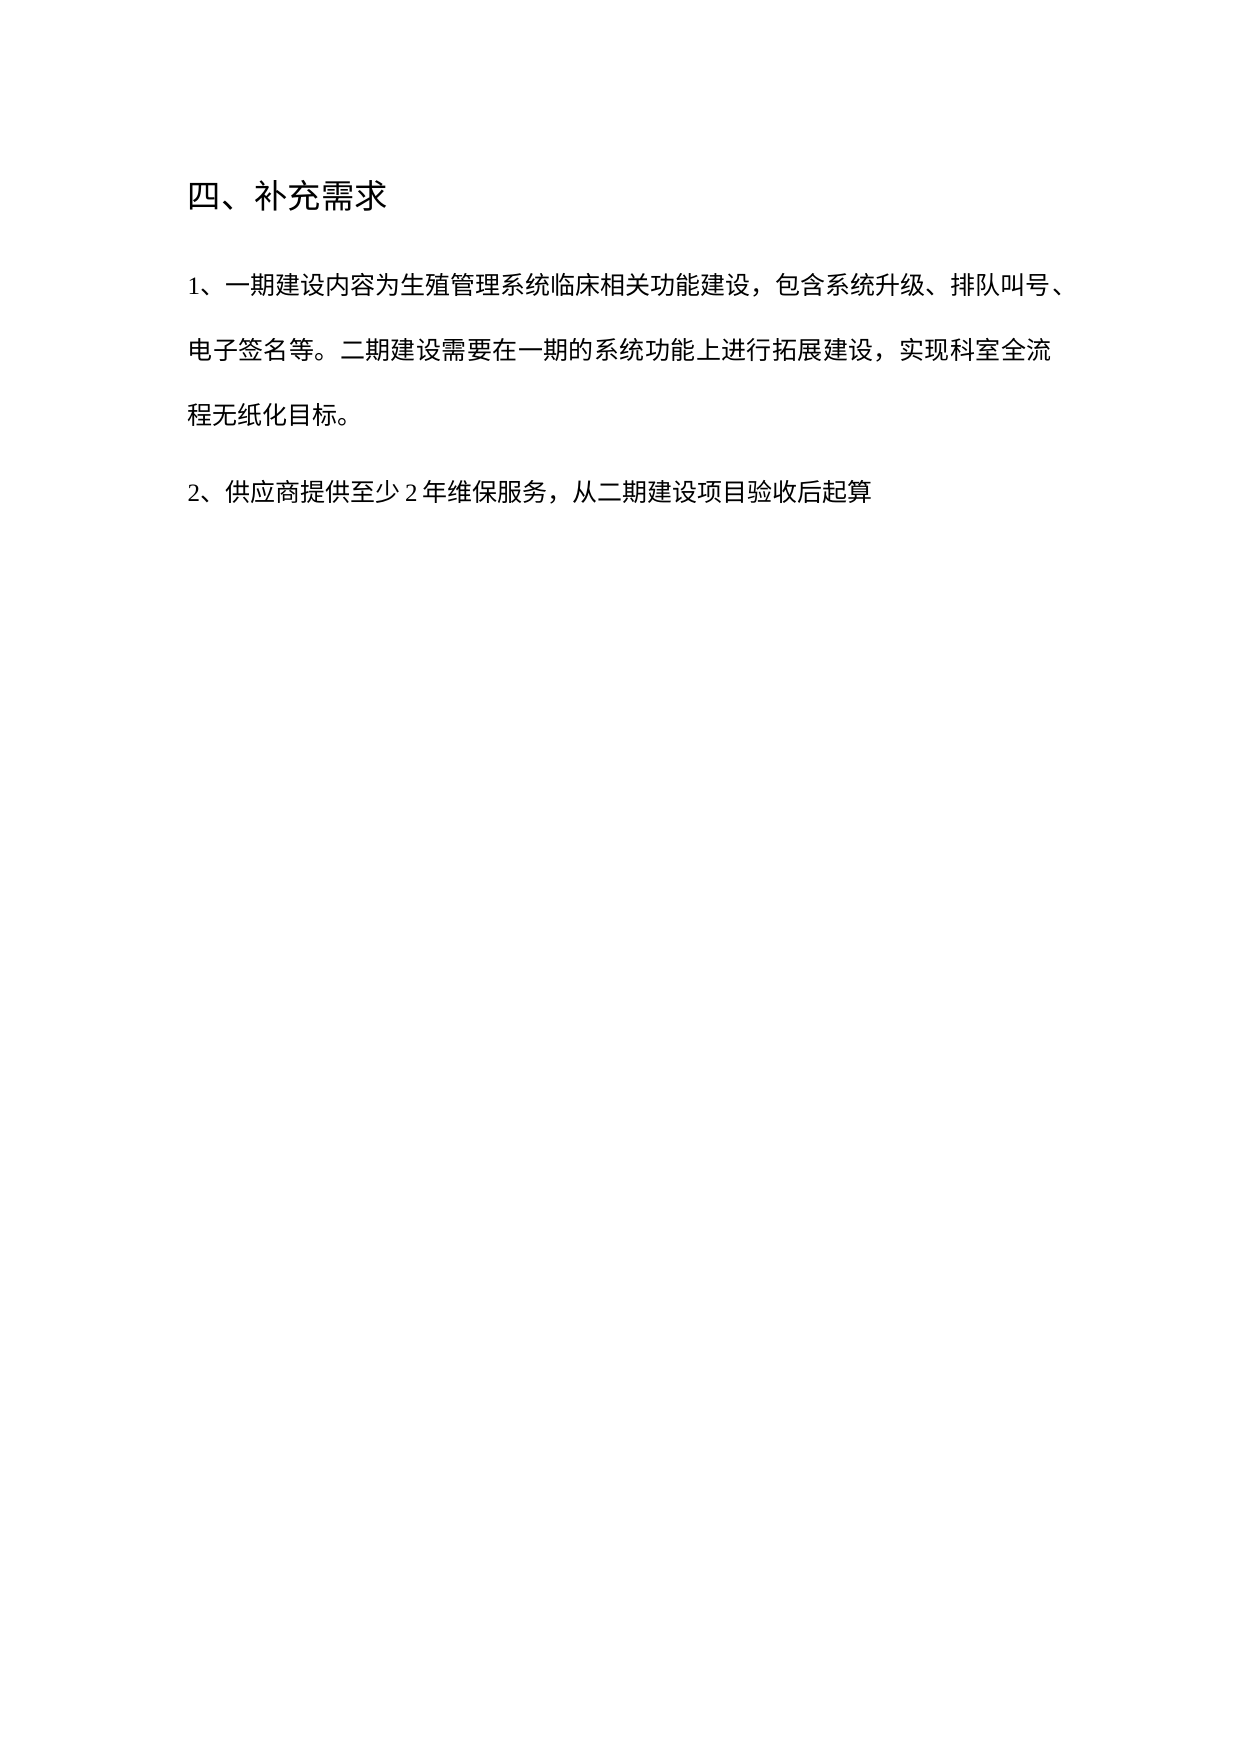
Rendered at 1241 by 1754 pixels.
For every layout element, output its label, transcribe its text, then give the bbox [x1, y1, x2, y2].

text 1、一期建设内容为生殖管理系统临床相关功能建设，包含系统升级、排队叫号、电子签名等。二期建设需要在一期的系统功能上进行拓展建设，实现科室全流程无纸化目标。 [187, 251, 1053, 446]
text 2、供应商提供至少2年维保服务，从二期建设项目验收后起算 [187, 458, 1053, 523]
text 四、补充需求 [187, 162, 1053, 227]
